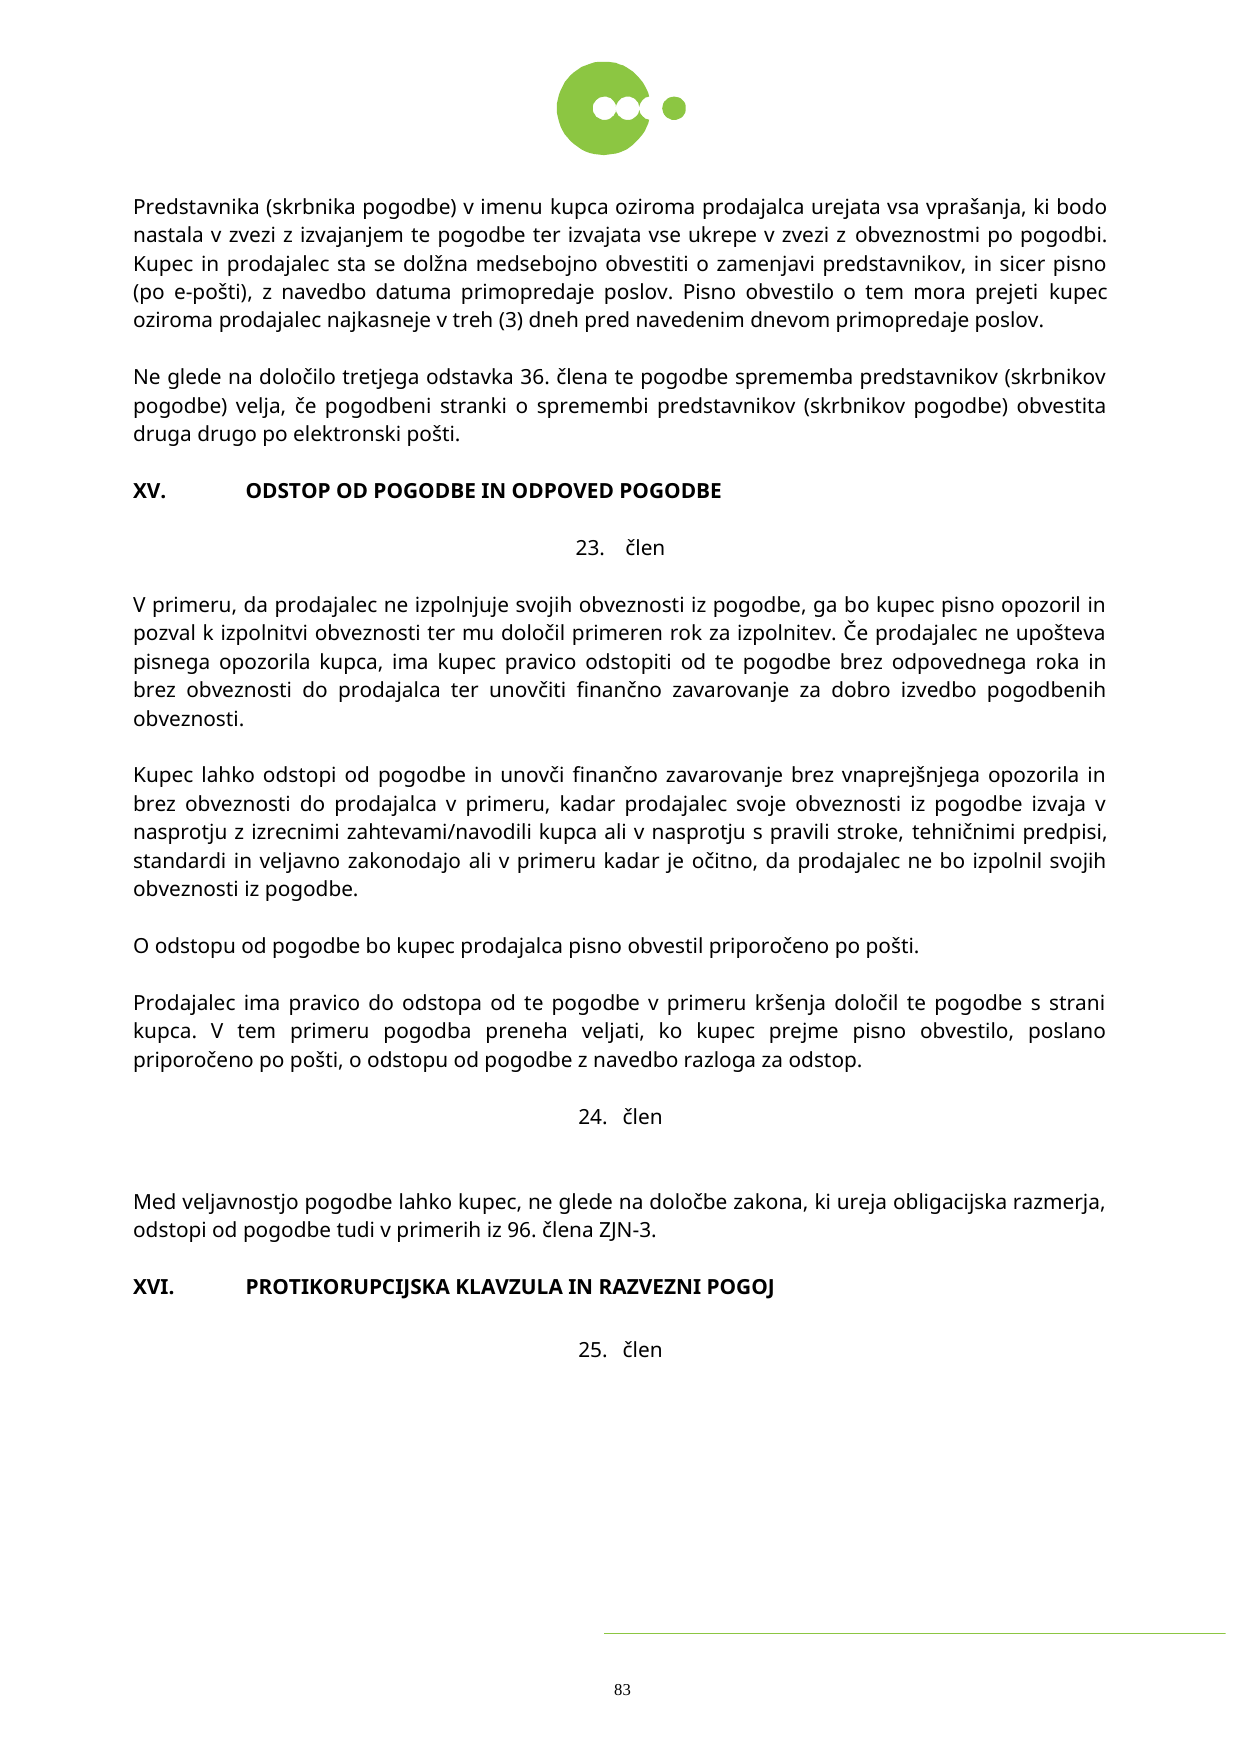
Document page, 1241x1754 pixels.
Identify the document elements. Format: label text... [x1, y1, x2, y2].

text Ne glede na določilo tretjega odstavka 36. člena te pogodbe sprememba predstavnikov (skrbnikov pogodbe) velja, če pogodbeni stranki o spremembi predstavnikov (skrbnikov pogodbe) obvestita druga drugo po elektronski pošti. [133, 362, 1107, 448]
text Med veljavnostjo pogodbe lahko kupec, ne glede na določbe zakona, ki ureja obligacijska razmerja, odstopi od pogodbe tudi v primerih iz 96. člena ZJN-3. [133, 1187, 1107, 1244]
text Predstavnika (skrbnika pogodbe) v imenu kupca oziroma prodajalca urejata vsa vprašanja, ki bodo nastala v zvezi z izvajanjem te pogodbe ter izvajata vse ukrepe v zvezi z obveznostmi po pogodbi. Kupec in prodajalec sta se dolžna medsebojno obvestiti o zamenjavi predstavnikov, in sicer pisno (po e-pošti), z navedbo datuma primopredaje poslov. Pisno obvestilo o tem mora prejeti kupec oziroma prodajalec najkasneje v treh (3) dneh pred navedenim dnevom primopredaje poslov. [133, 192, 1107, 334]
text Kupec lahko odstopi od pogodbe in unovči finančno zavarovanje brez vnaprejšnjega opozorila in brez obveznosti do prodajalca v primeru, kadar prodajalec svoje obveznosti iz pogodbe izvaja v nasprotju z izrecnimi zahtevami/navodili kupca ali v nasprotju s pravili stroke, tehničnimi predpisi, standardi in veljavno zakonodajo ali v primeru kadar je očitno, da prodajalec ne bo izpolnil svojih obveznosti iz pogodbe. [133, 761, 1107, 903]
list člen [133, 533, 1107, 561]
list člen [133, 1102, 1107, 1130]
list ODSTOP OD POGODBE IN ODPOVED POGODBE [133, 476, 1107, 504]
text V primeru, da prodajalec ne izpolnjuje svojih obveznosti iz pogodbe, ga bo kupec pisno opozoril in pozval k izpolnitvi obveznosti ter mu določil primeren rok za izpolnitev. Če prodajalec ne upošteva pisnega opozorila kupca, ima kupec pravico odstopiti od te pogodbe brez odpovednega roka in brez obveznosti do prodajalca ter unovčiti finančno zavarovanje za dobro izvedbo pogodbenih obveznosti. [133, 590, 1107, 732]
text Prodajalec ima pravico do odstopa od te pogodbe v primeru kršenja določil te pogodbe s strani kupca. V tem primeru pogodba preneha veljati, ko kupec prejme pisno obvestilo, poslano priporočeno po pošti, o odstopu od pogodbe z navedbo razloga za odstop. [133, 988, 1107, 1073]
list člen [133, 1335, 1107, 1363]
list PROTIKORUPCIJSKA KLAVZULA IN RAZVEZNI POGOJ [133, 1272, 1107, 1301]
text O odstopu od pogodbe bo kupec prodajalca pisno obvestil priporočeno po pošti. [133, 931, 1107, 959]
